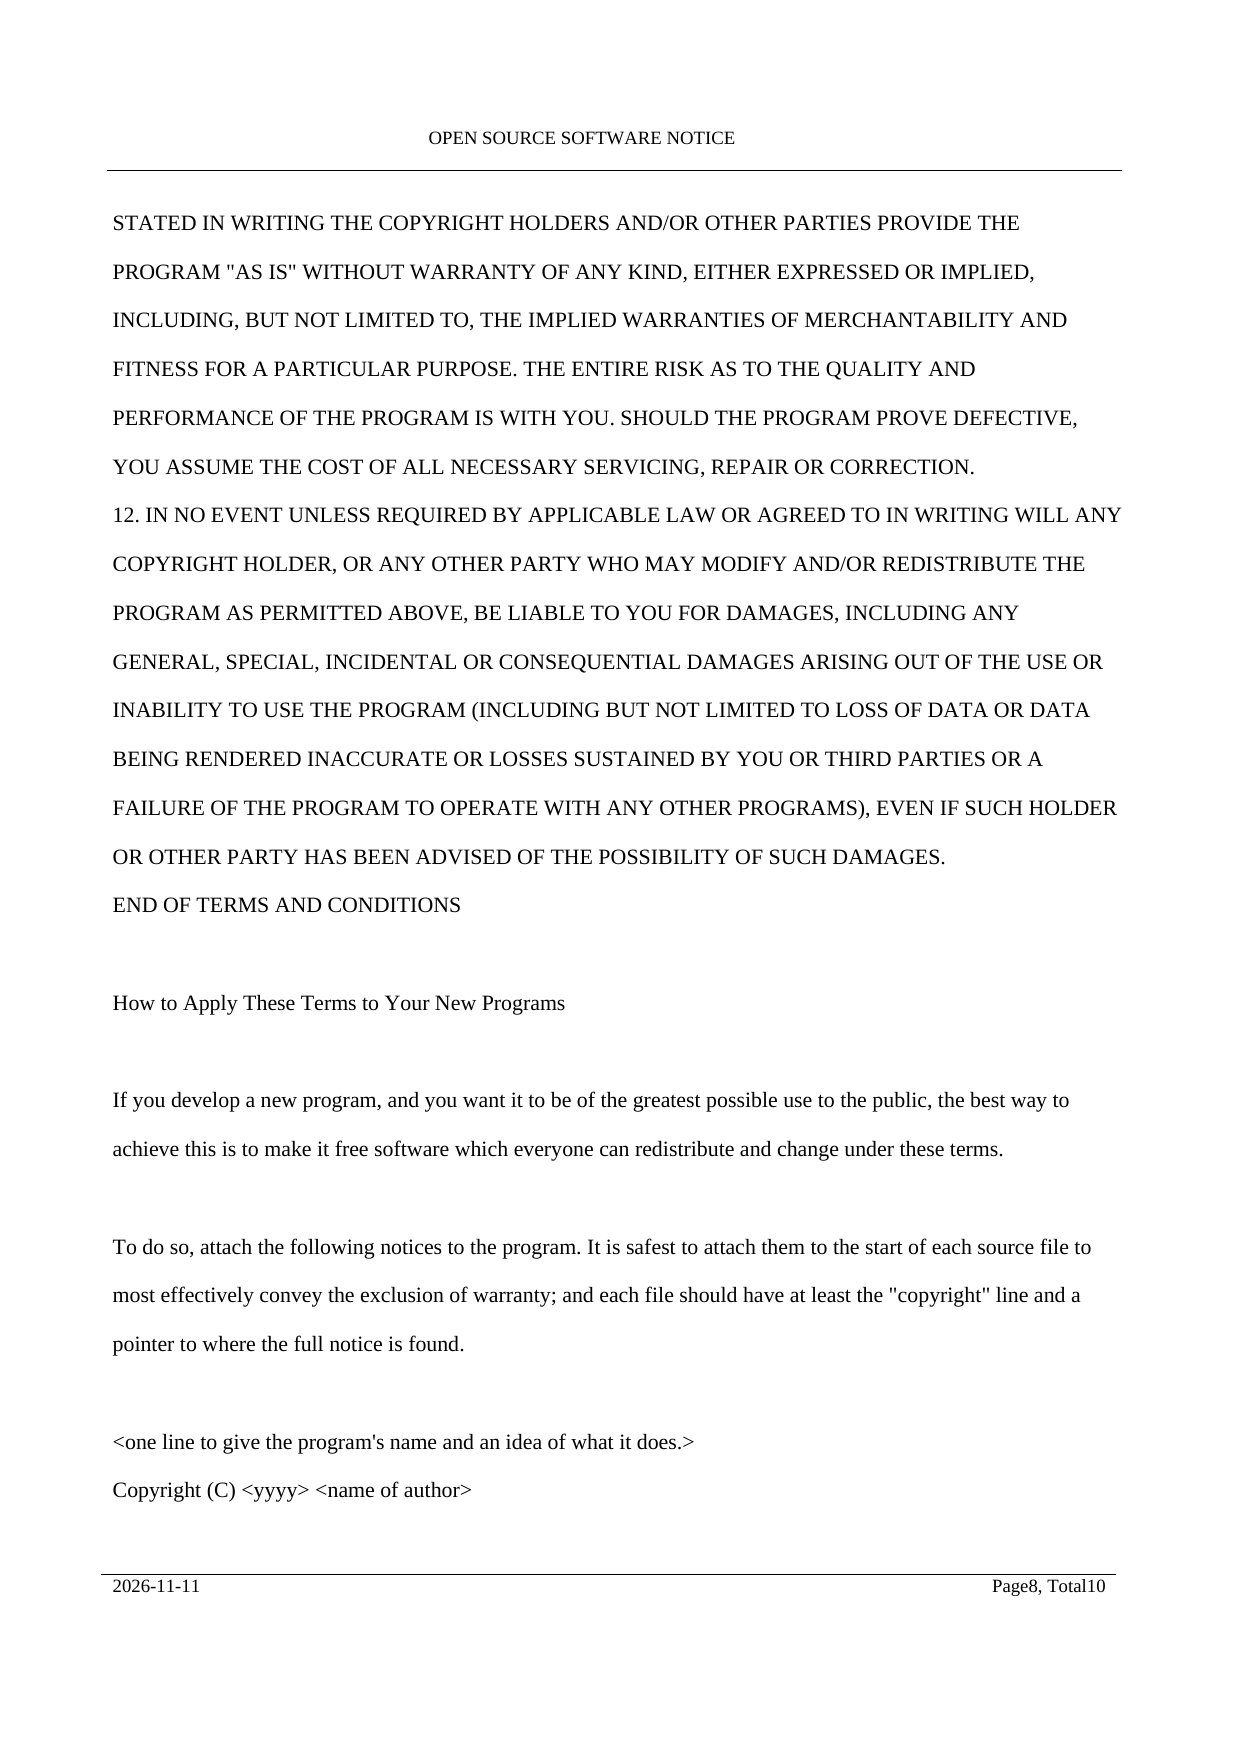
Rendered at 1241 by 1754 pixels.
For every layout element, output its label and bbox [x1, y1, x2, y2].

text [112, 206, 1128, 1506]
